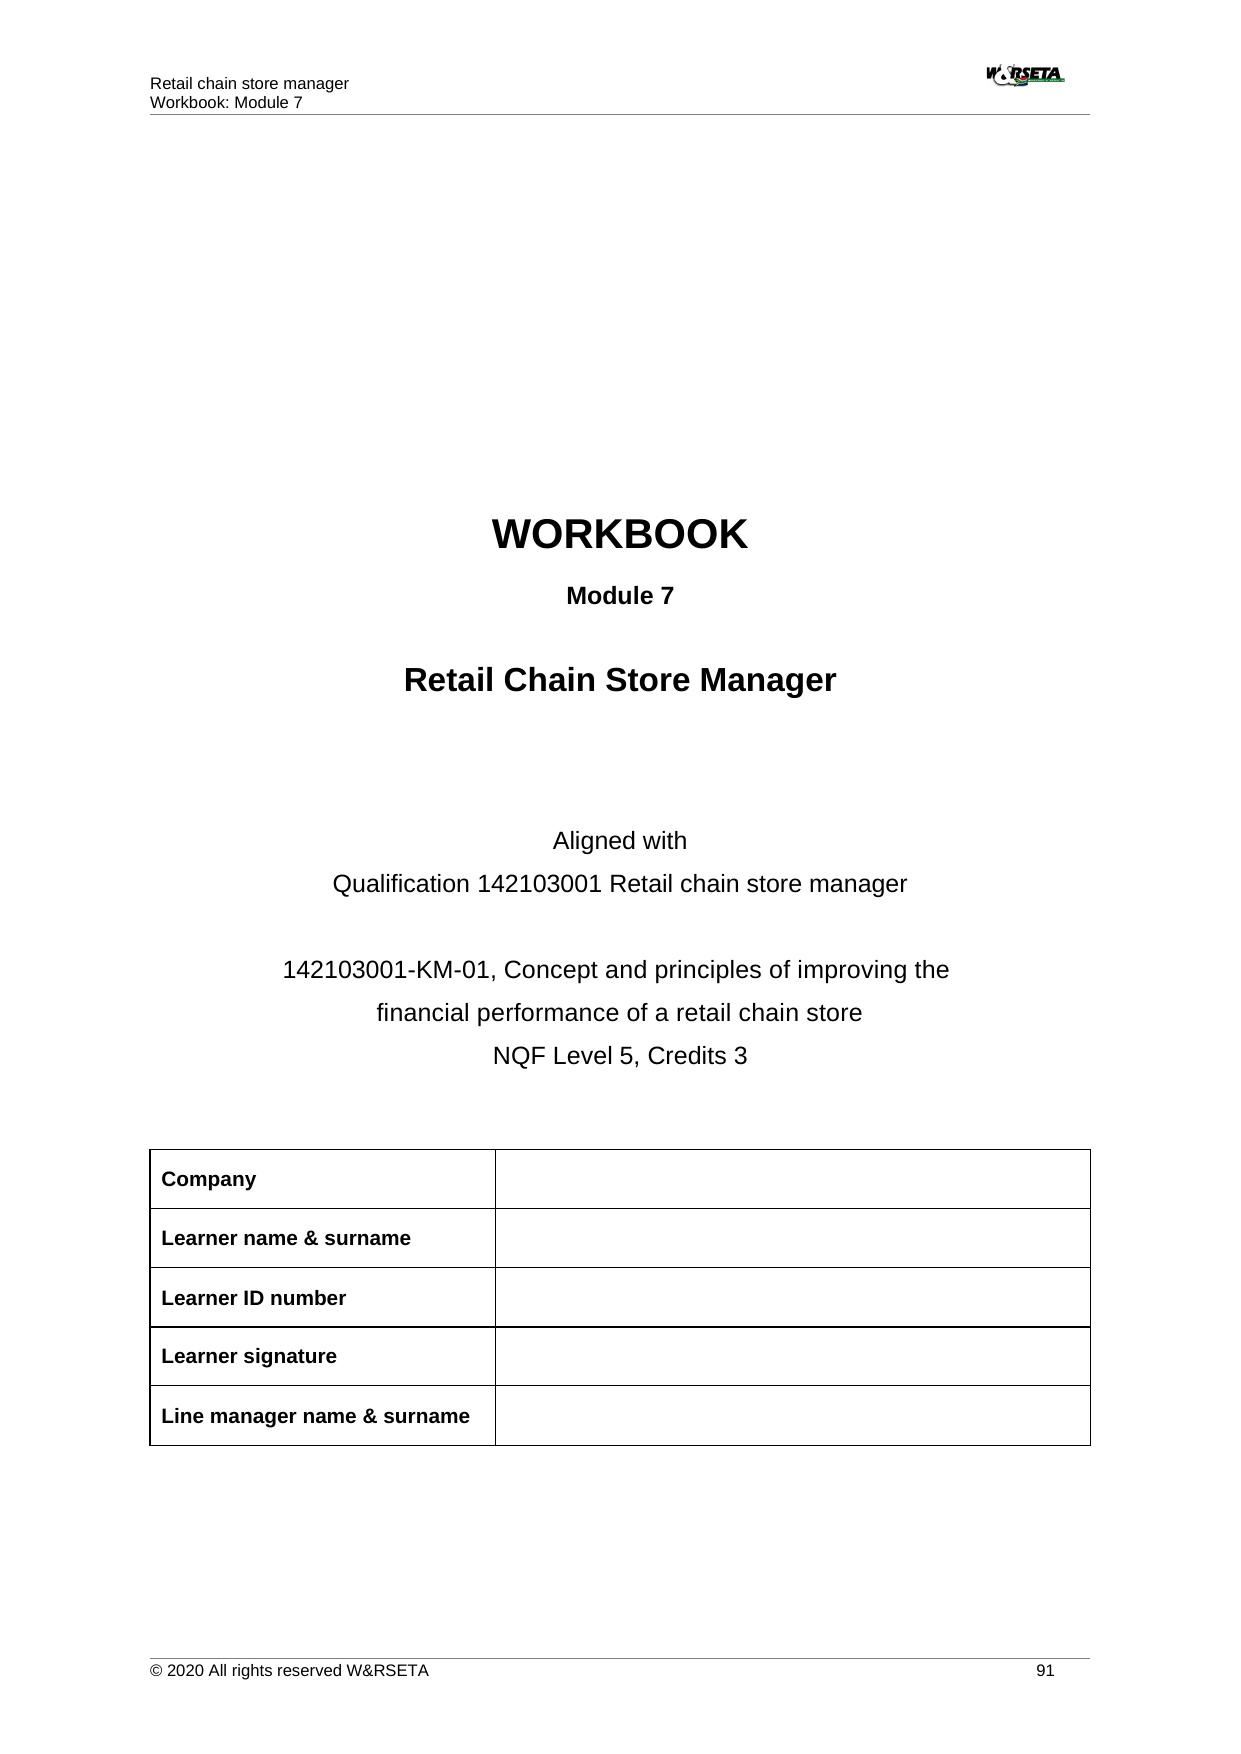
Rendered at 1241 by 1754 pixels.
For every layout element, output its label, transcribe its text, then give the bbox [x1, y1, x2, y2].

text NQF Level 5, Credits 3 [150, 1041, 1090, 1070]
text Module 7 [150, 581, 1090, 610]
text WORKBOOK [150, 509, 1090, 557]
table_cell [496, 1209, 1090, 1267]
picture [986, 64, 1065, 87]
table_cell Learner signature [151, 1328, 495, 1385]
table_cell Learner name & surname [151, 1209, 495, 1267]
table_header Company [151, 1150, 495, 1208]
text Retail Chain Store Manager [150, 660, 1090, 699]
table_cell [496, 1268, 1090, 1326]
table_header [496, 1150, 1090, 1208]
table_cell [496, 1328, 1090, 1385]
text Qualification 142103001 Retail chain store manager [150, 869, 1090, 898]
text Aligned with [150, 826, 1090, 854]
table_cell Learner ID number [151, 1268, 495, 1326]
table_cell Line manager name & surname [151, 1386, 495, 1444]
table_cell [496, 1386, 1090, 1444]
text 142103001-KM-01, Concept and principles of improving the financial performance of a retail chain store [150, 955, 1090, 1027]
